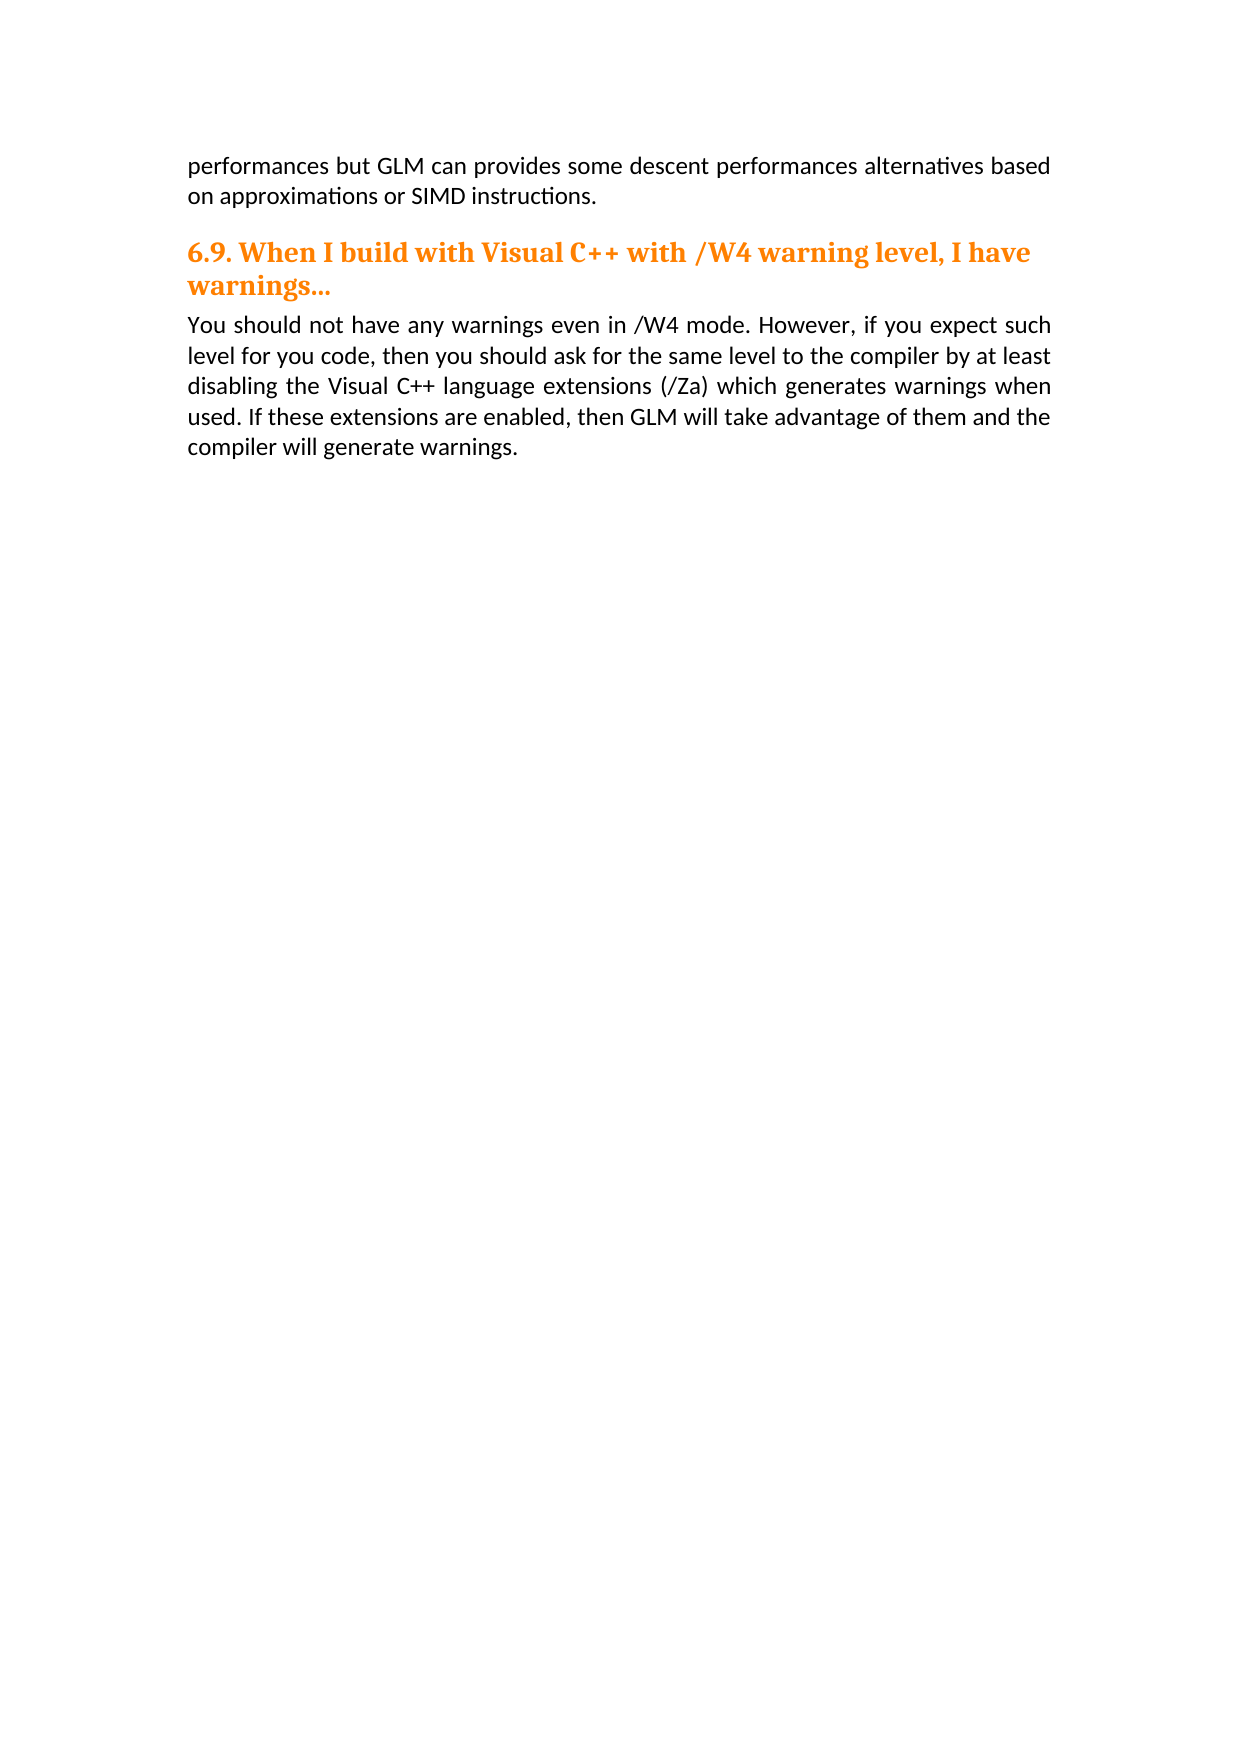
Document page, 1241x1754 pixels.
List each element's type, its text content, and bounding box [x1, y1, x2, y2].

subtitle 6.9. When I build with Visual C++ with /W4 warning level, I have warnings... [187, 236, 1053, 303]
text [187, 150, 1053, 211]
text You should not have any warnings even in /W4 mode. However, if you expect such level for you code, then you should ask for the same level to the compiler by at least disabling the Visual C++ language extensions (/Za) which generates warnings when used. If these extensions are enabled, then GLM will take advantage of them and the compiler will generate warnings. [187, 309, 1053, 462]
